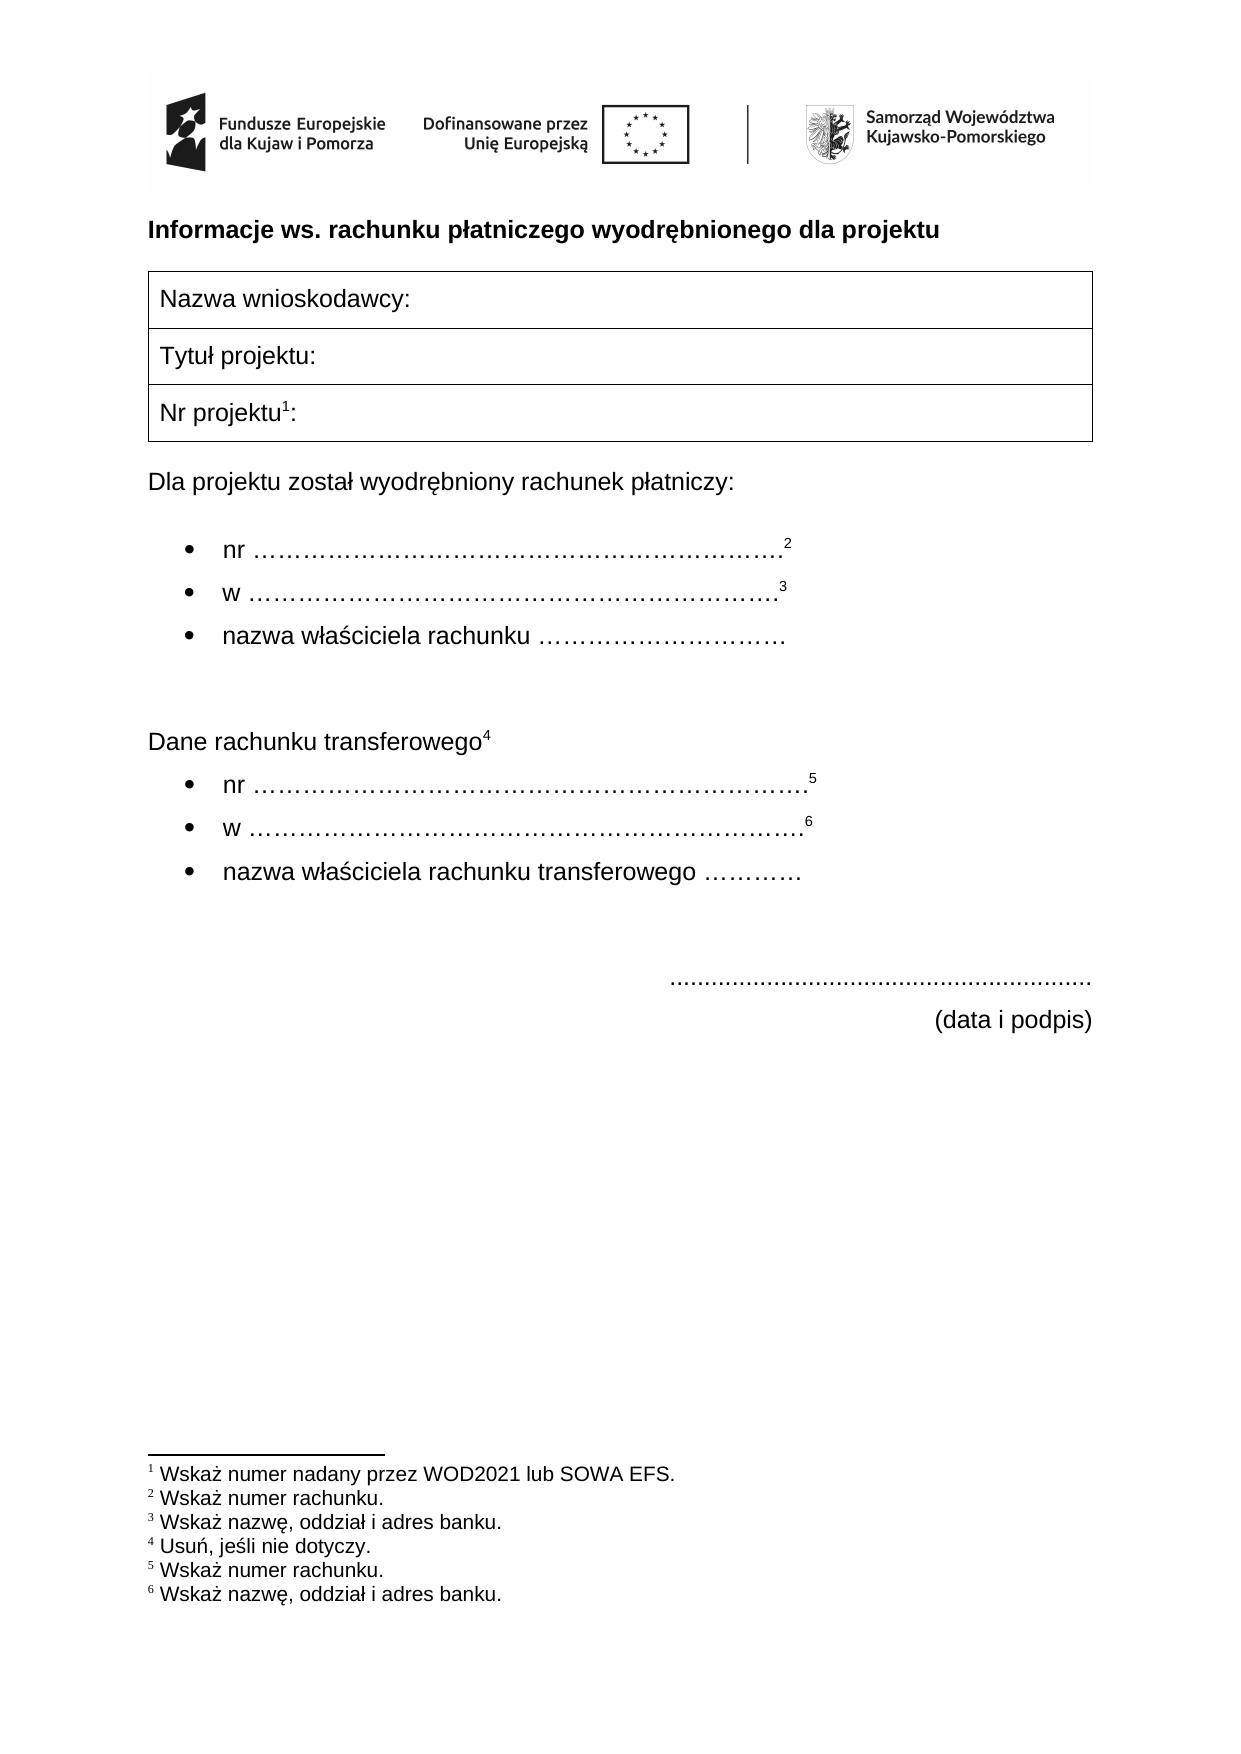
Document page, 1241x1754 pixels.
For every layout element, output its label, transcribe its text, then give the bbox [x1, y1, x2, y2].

list nazwa właściciela rachunku ………………………… [185, 621, 1093, 650]
table_cell Tytuł projektu: [149, 329, 1092, 384]
list nr ………………………………………………………. [185, 535, 1093, 563]
text Dla projektu został wyodrębniony rachunek płatniczy: [148, 467, 1093, 495]
text (data i podpis) [148, 1005, 1093, 1034]
list w ………………………………………………………. [185, 578, 1093, 607]
list w …………………………………………………………. [185, 813, 1093, 842]
table_cell Nr projektu: [149, 385, 1092, 441]
list nr …………………………………………………………. [185, 770, 1093, 799]
list nazwa właściciela rachunku transferowego ………… [185, 856, 1093, 885]
table_header Nazwa wnioskodawcy: [149, 272, 1092, 327]
picture [147, 73, 1093, 191]
text Dane rachunku transferowego [148, 727, 1093, 756]
text ............................................................. [148, 962, 1093, 991]
text Informacje ws. rachunku płatniczego wyodrębnionego dla projektu [148, 215, 1093, 244]
